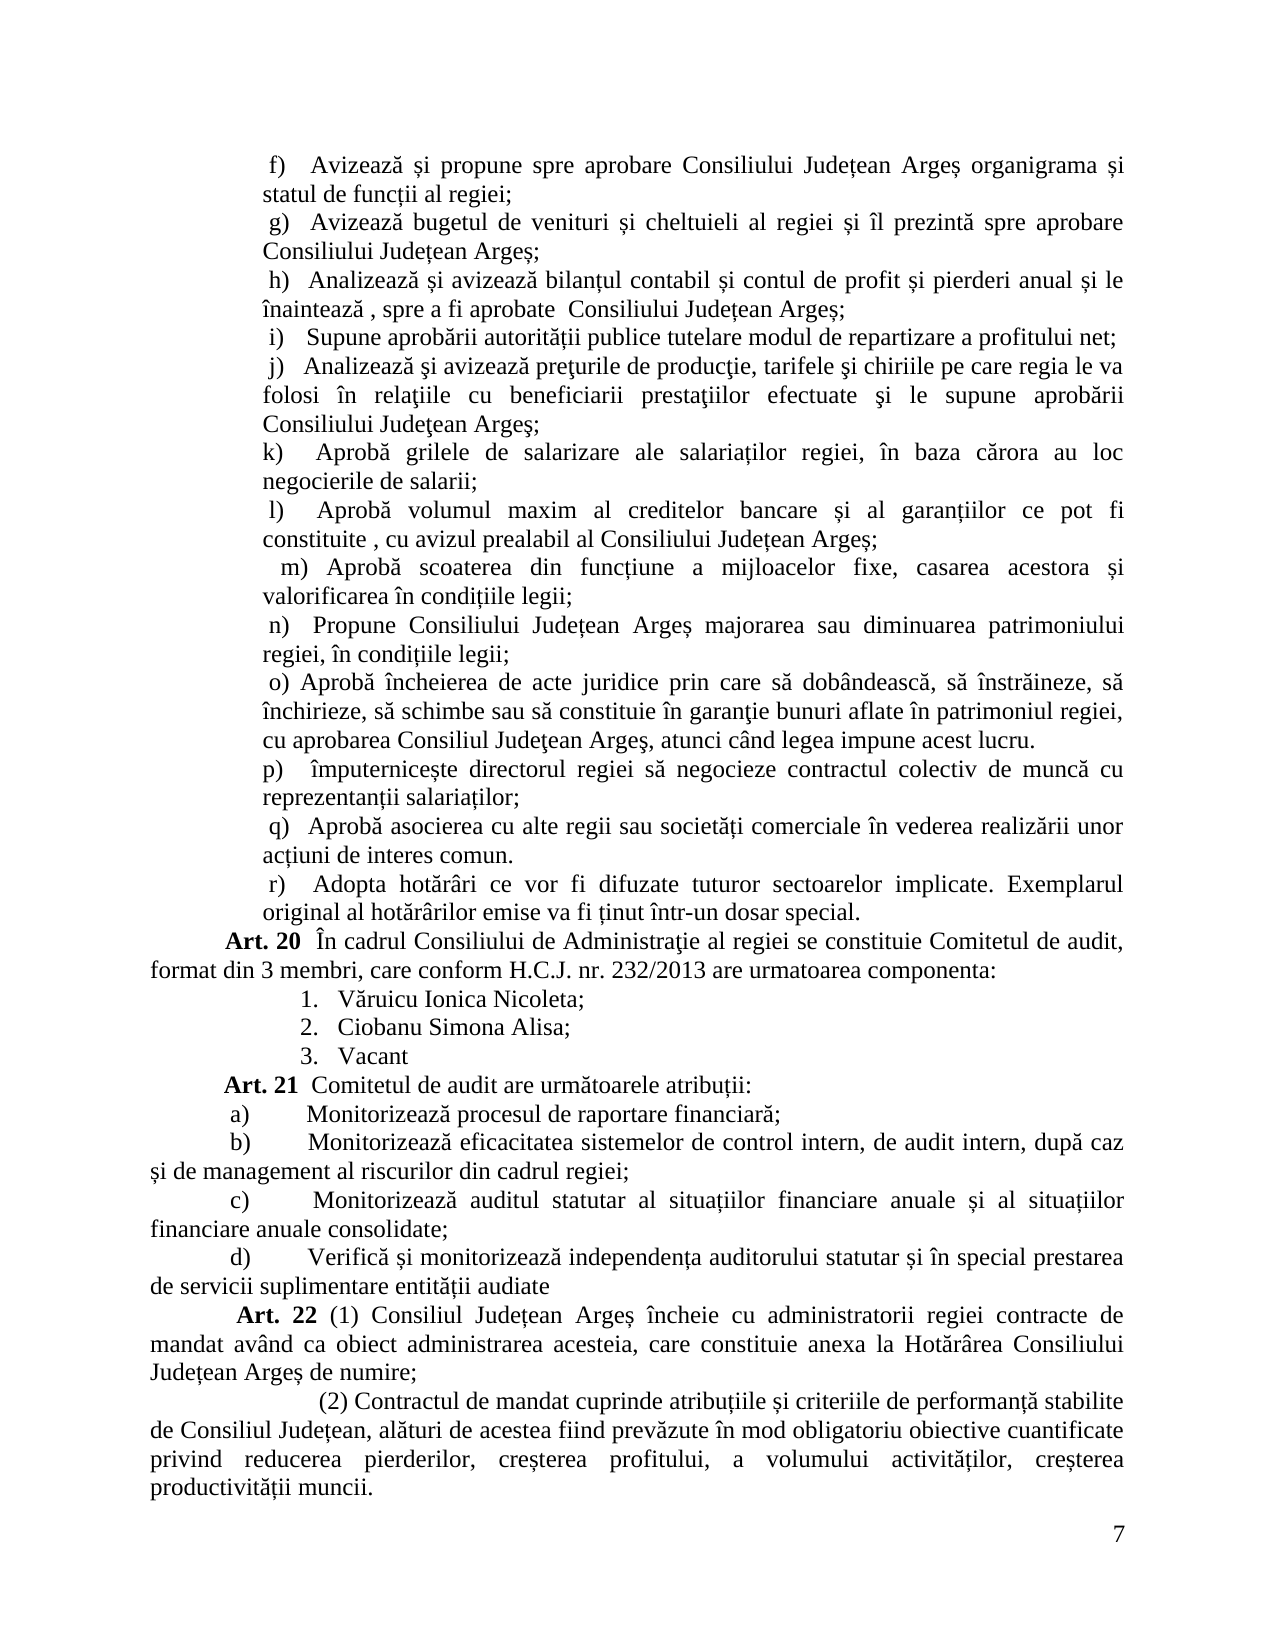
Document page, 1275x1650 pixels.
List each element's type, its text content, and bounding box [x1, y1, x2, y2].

list q) Aprobă asocierea cu alte regii sau societăți comerciale în vederea realizării unor acțiuni de interes comun. [262, 811, 1125, 869]
list Vacant [300, 1041, 1125, 1070]
list f) Avizează și propune spre aprobare Consiliului Județean Argeș organigrama și statul de funcții al regiei; [262, 150, 1125, 207]
list Ciobanu Simona Alisa; [300, 1012, 1125, 1041]
list m) Aprobă scoaterea din funcțiune a mijloacelor fixe, casarea acestora și valorificarea în condițiile legii; [262, 552, 1125, 610]
list k) Aprobă grilele de salarizare ale salariaților regiei, în baza cărora au loc negocierile de salarii; [262, 437, 1125, 495]
list h) Analizează și avizează bilanțul contabil și contul de profit și pierderi anual și le înaintează , spre a fi aprobate Consiliului Județean Argeș; [262, 265, 1125, 322]
list o) Aprobă încheierea de acte juridice prin care să dobândească, să înstrăineze, să închirieze, să schimbe sau să constituie în garanţie bunuri aflate în patrimoniul regiei, cu aprobarea Consiliul Judeţean Argeş, atunci când legea impune acest lucru. [262, 667, 1125, 754]
list j) Analizează şi avizează preţurile de producţie, tarifele şi chiriile pe care regia le va folosi în relaţiile cu beneficiarii prestaţiilor efectuate şi le supune aprobării Consiliului Judeţean Argeş; [262, 351, 1125, 437]
text Art. 20 În cadrul Consiliului de Administraţie al regiei se constituie Comitetul de audit, format din 3 membri, care conform H.C.J. nr. 232/2013 are urmatoarea componenta: [150, 926, 1125, 984]
list l) Aprobă volumul maxim al creditelor bancare și al garanțiilor ce pot fi constituite , cu avizul prealabil al Consiliului Județean Argeș; [262, 495, 1125, 552]
text d) Verifică și monitorizează independența auditorului statutar și în special prestarea de servicii suplimentare entității audiate [150, 1242, 1125, 1300]
text c) Monitorizează auditul statutar al situațiilor financiare anuale și al situațiilor financiare anuale consolidate; [150, 1185, 1125, 1242]
text b) Monitorizează eficacitatea sistemelor de control intern, de audit intern, după caz și de management al riscurilor din cadrul regiei; [150, 1127, 1125, 1185]
list Văruicu Ionica Nicoleta; [300, 984, 1125, 1012]
list p) împuternicește directorul regiei să negocieze contractul colectiv de muncă cu reprezentanții salariaților; [262, 754, 1125, 811]
list g) Avizează bugetul de venituri și cheltuieli al regiei și îl prezintă spre aprobare Consiliului Județean Argeș; [262, 207, 1125, 265]
list i) Supune aprobării autorității publice tutelare modul de repartizare a profitului net; [262, 322, 1125, 351]
text Art. 21 Comitetul de audit are următoarele atribuții: [150, 1070, 1125, 1099]
list n) Propune Consiliului Județean Argeș majorarea sau diminuarea patrimoniului regiei, în condițiile legii; [262, 610, 1125, 667]
text a) Monitorizează procesul de raportare financiară; [150, 1099, 1125, 1127]
text Art. 22 (1) Consiliul Județean Argeș încheie cu administratorii regiei contracte de mandat având ca obiect administrarea acesteia, care constituie anexa la Hotărârea Consiliului Județean Argeș de numire; [150, 1300, 1125, 1386]
list r) Adopta hotărâri ce vor fi difuzate tuturor sectoarelor implicate. Exemplarul original al hotărârilor emise va fi ținut într-un dosar special. [262, 869, 1125, 926]
text (2) Contractul de mandat cuprinde atribuțiile și criteriile de performanță stabilite de Consiliul Județean, alături de acestea fiind prevăzute în mod obligatoriu obiective cuantificate privind reducerea pierderilor, creșterea profitului, a volumului activităților, creșterea productivității muncii. [150, 1386, 1125, 1501]
